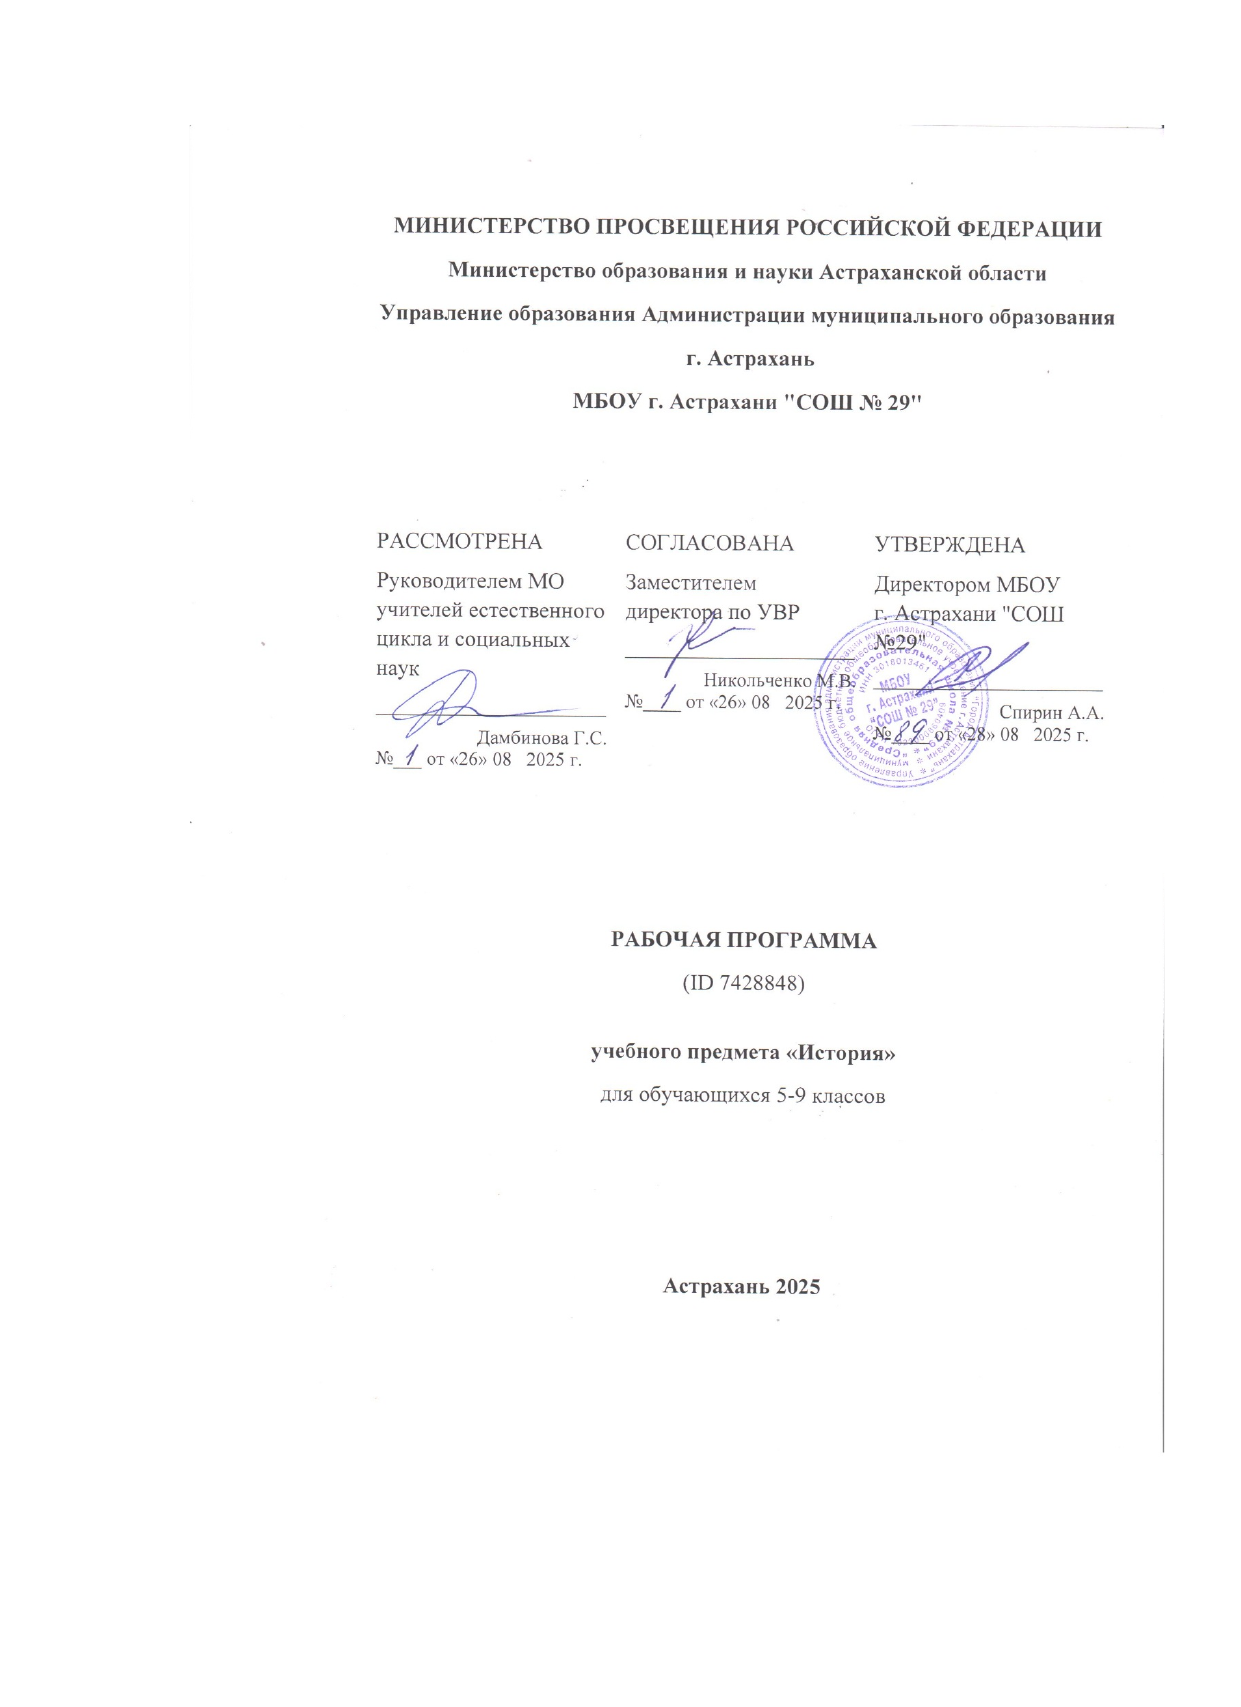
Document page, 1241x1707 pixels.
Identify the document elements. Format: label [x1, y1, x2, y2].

picture [189, 118, 1165, 1459]
